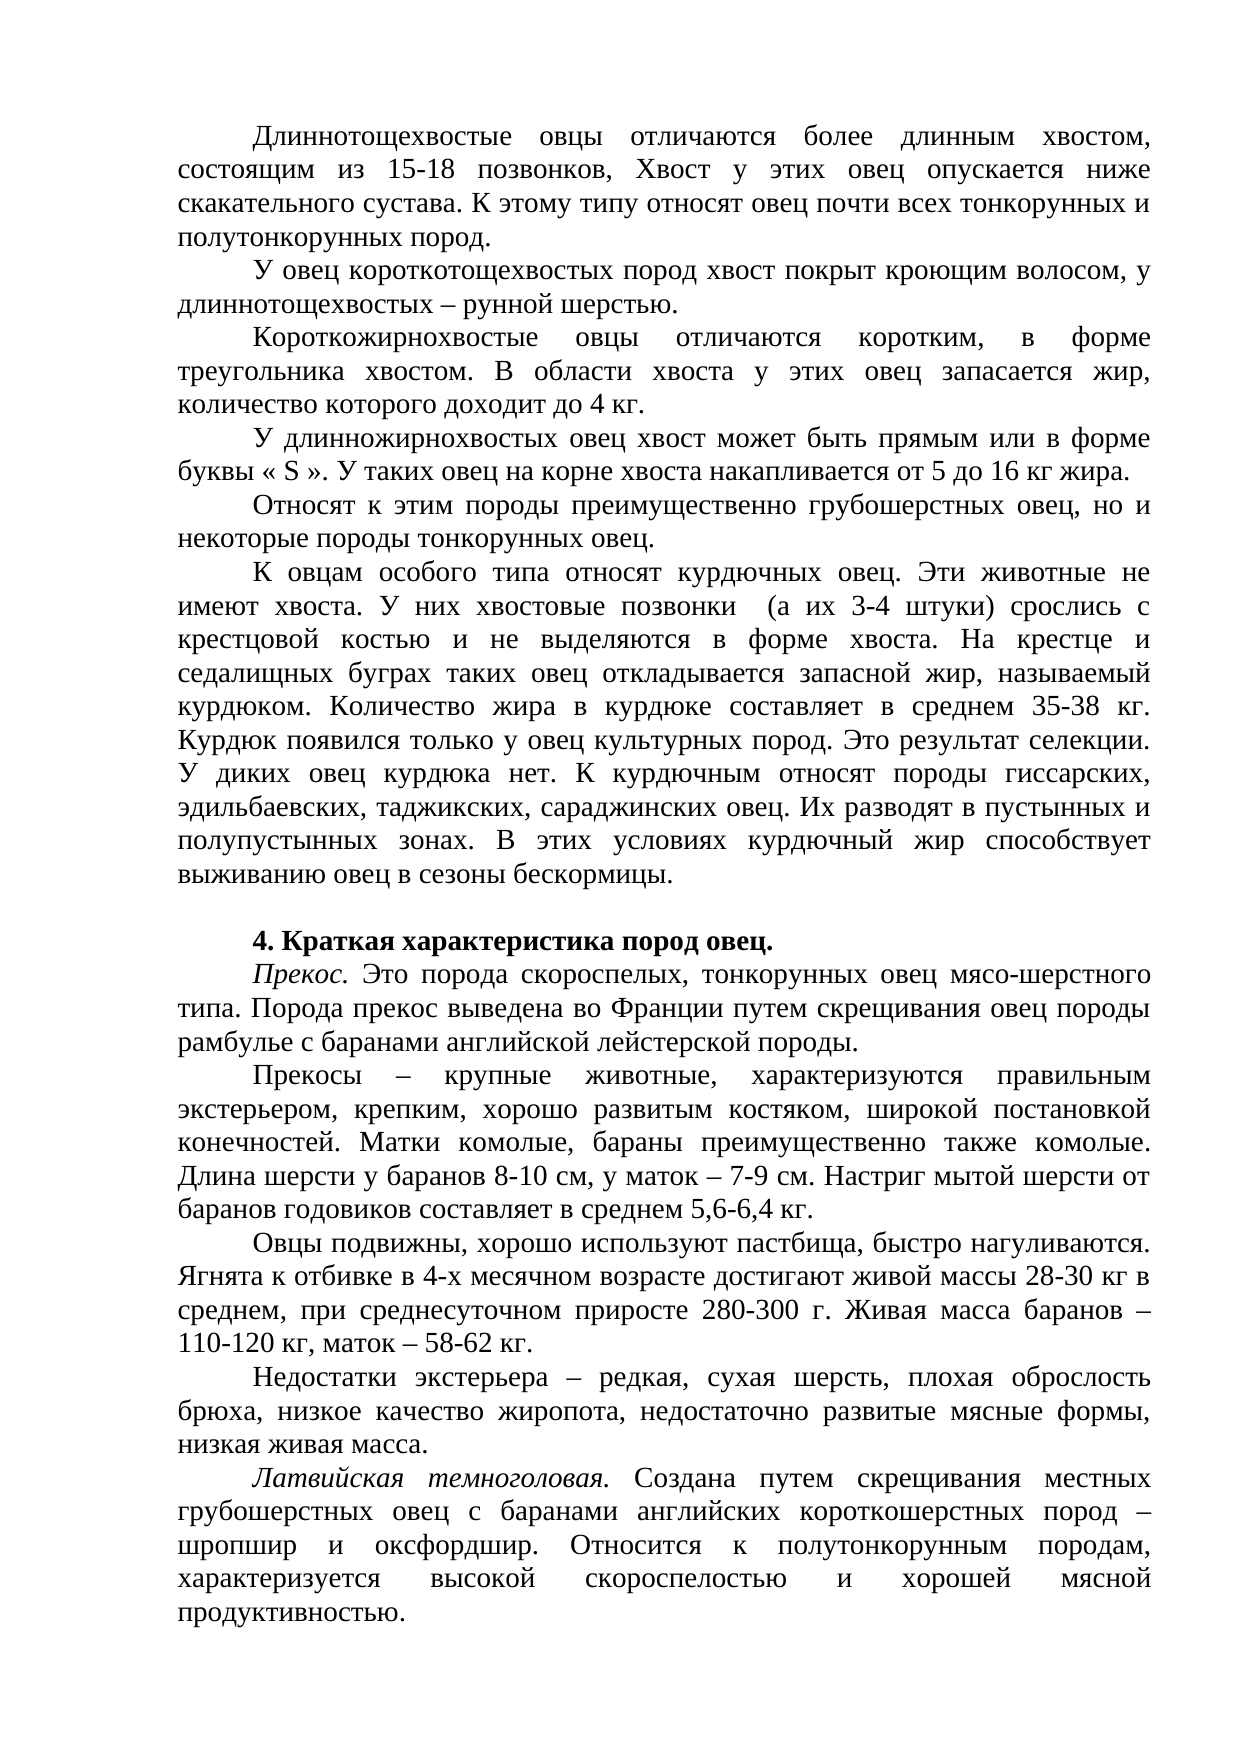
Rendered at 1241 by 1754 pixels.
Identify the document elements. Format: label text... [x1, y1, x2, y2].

text Длиннотощехвостые овцы отличаются более длинным хвостом, состоящим из 15-18 позвонков, Хвост у этих овец опускается ниже скакательного сустава. К этому типу относят овец почти всех тонкорунных и полутонкорунных пород. [177, 118, 1152, 252]
text Овцы подвижны, хорошо используют пастбища, быстро нагуливаются. Ягнята к отбивке в 4-х месячном возрасте достигают живой массы 28- в среднем, при среднесуточном приросте 280-. Живая масса баранов – 110-, маток – 58-. [177, 1225, 1152, 1359]
text Прекосы – крупные животные, характеризуются правильным экстерьером, крепким, хорошо развитым костяком, широкой постановкой конечностей. Матки комолые, бараны преимущественно также комолые. Длина шерсти у баранов 8-, у маток – 7-. Настриг мытой шерсти от баранов годовиков составляет в среднем 5,6-. [177, 1057, 1152, 1225]
text Короткожирнохвостые овцы отличаются коротким, в форме треугольника хвостом. В области хвоста у этих овец запасается жир, количество которого доходит до . [177, 319, 1152, 420]
text У длинножирнохвостых овец хвост может быть прямым или в форме буквы « S ». У таких овец на корне хвоста накапливается от 5 до жира. [177, 420, 1152, 487]
text Недостатки экстерьера – редкая, сухая шерсть, плохая оброслость брюха, низкое качество жиропота, недостаточно развитые мясные формы, низкая живая масса. [177, 1359, 1152, 1460]
text К овцам особого типа относят курдючных овец. Эти животные не имеют хвоста. У них хвостовые позвонки (а их 3-4 штуки) срослись с крестцовой костью и не выделяются в форме хвоста. На крестце и седалищных буграх таких овец откладывается запасной жир, называемый курдюком. Количество жира в курдюке составляет в среднем 35-. Курдюк появился только у овец культурных пород. Это результат селекции. У диких овец курдюка нет. К курдючным относят породы гиссарских, эдильбаевских, таджикских, сараджинских овец. Их разводят в пустынных и полупустынных зонах. В этих условиях курдючный жир способствует выживанию овец в сезоны бескормицы. [177, 554, 1152, 889]
text Прекос. Это порода скороспелых, тонкорунных овец мясо-шерстного типа. Порода прекос выведена во Франции путем скрещивания овец породы рамбулье с баранами английской лейстерской породы. [177, 957, 1152, 1057]
text У овец короткотощехвостых пород хвост покрыт кроющим волосом, у длиннотощехвостых – рунной шерстью. [177, 252, 1152, 319]
text Относят к этим породы преимущественно грубошерстных овец, но и некоторые породы тонкорунных овец. [177, 487, 1152, 554]
subtitle 4. Краткая характеристика пород овец. [177, 923, 1152, 957]
text Латвийская темноголовая. Создана путем скрещивания местных грубошерстных овец с баранами английских короткошерстных пород – шропшир и оксфордшир. Относится к полутонкорунным породам, характеризуется высокой скороспелостью и хорошей мясной продуктивностью. [177, 1460, 1152, 1627]
